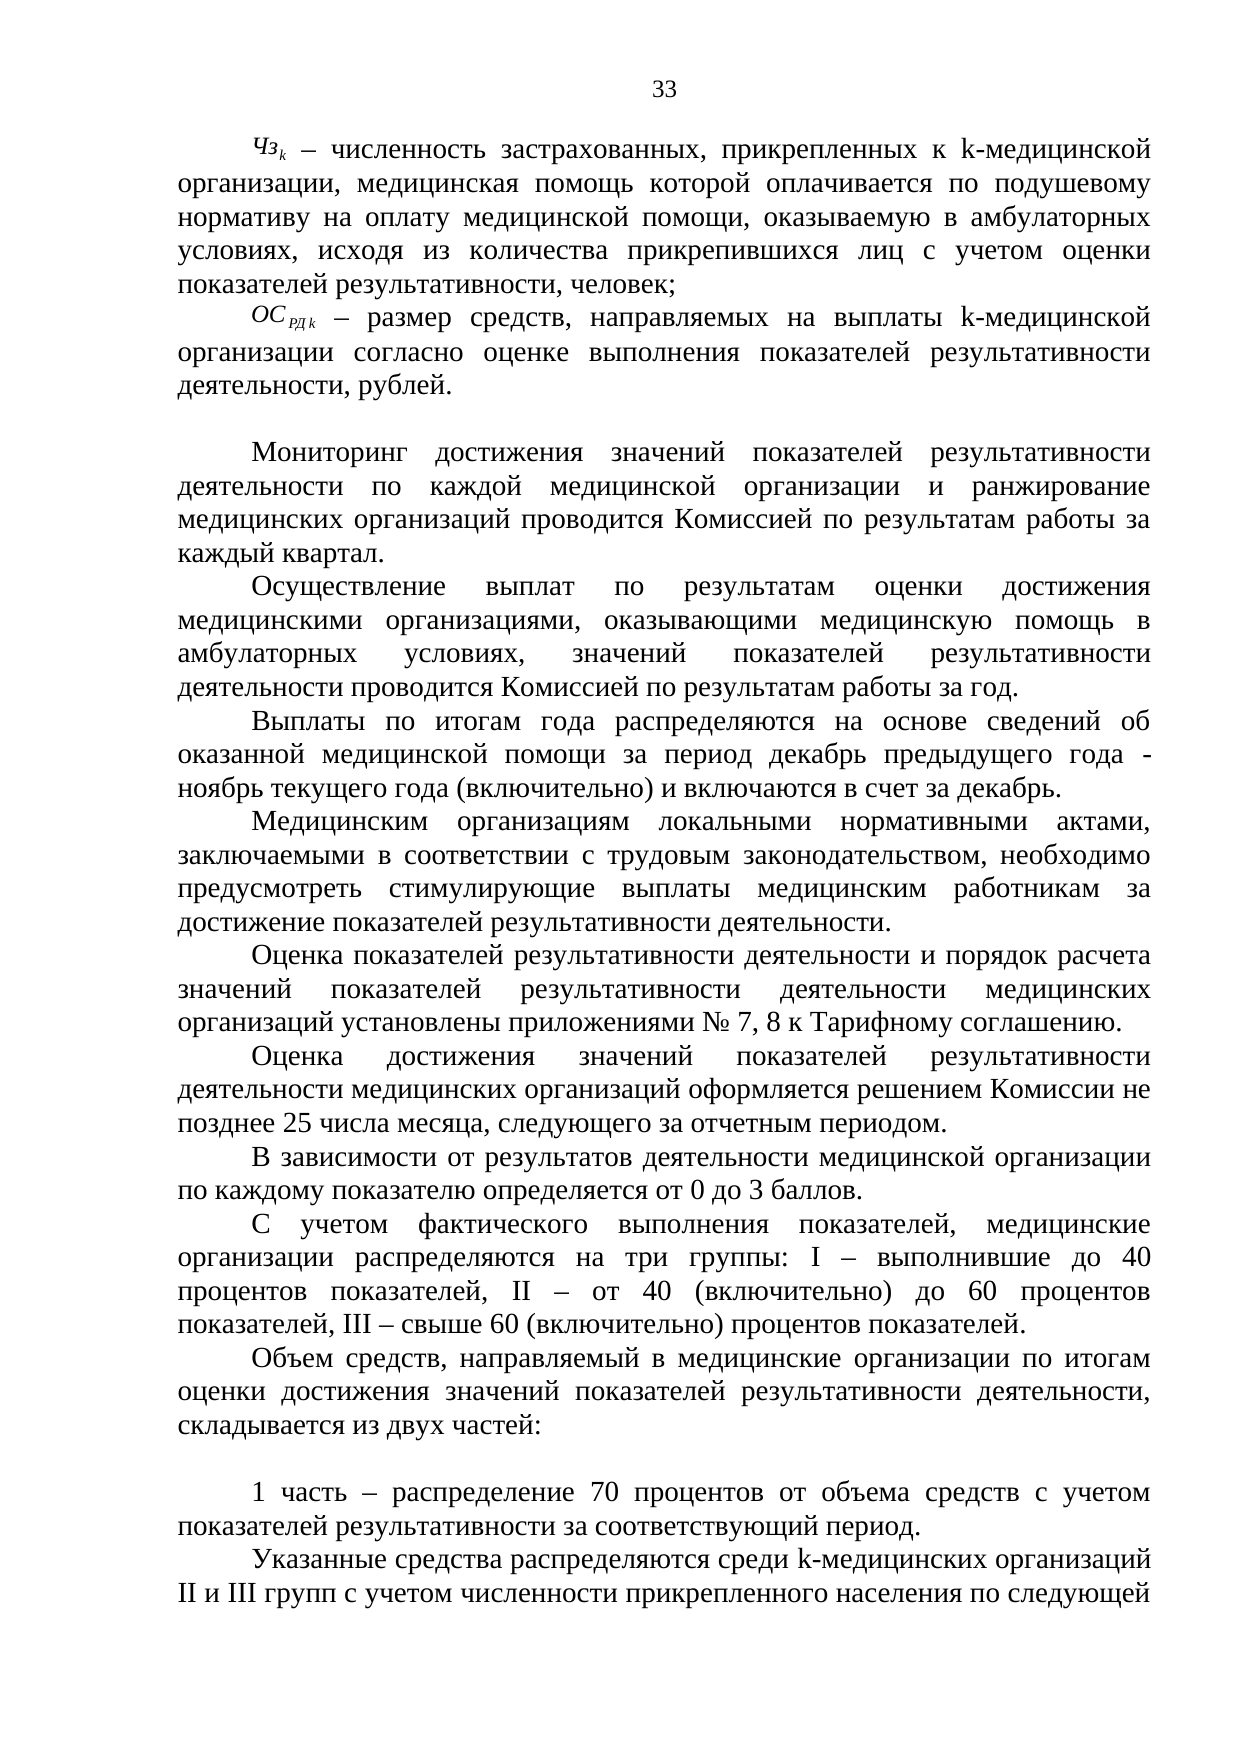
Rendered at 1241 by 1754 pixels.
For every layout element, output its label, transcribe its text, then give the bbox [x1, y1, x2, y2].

text Объем средств, направляемый в медицинские организации по итогам оценки достижения значений показателей результативности деятельности, складывается из двух частей: [177, 1340, 1152, 1441]
text Мониторинг достижения значений показателей результативности деятельности по каждой медицинской организации и ранжирование медицинских организаций проводится Комиссией по результатам работы за каждый квартал. [177, 434, 1152, 568]
text Оценка достижения значений показателей результативности деятельности медицинских организаций оформляется решением Комиссии не позднее 25 числа месяца, следующего за отчетным периодом. [177, 1038, 1152, 1139]
text – численность застрахованных, прикрепленных к k-медицинской организации, медицинская помощь которой оплачивается по подушевому нормативу на оплату медицинской помощи, оказываемую в амбулаторных условиях, исходя из количества прикрепившихся лиц с учетом оценки показателей результативности, человек; [177, 131, 1152, 299]
text Осуществление выплат по результатам оценки достижения медицинскими организациями, оказывающими медицинскую помощь в амбулаторных условиях, значений показателей результативности деятельности проводится Комиссией по результатам работы за год. [177, 568, 1152, 703]
text С учетом фактического выполнения показателей, медицинские организации распределяются на три группы: I – выполнившие до 40 процентов показателей, II – от 40 (включительно) до 60 процентов показателей, III – свыше 60 (включительно) процентов показателей. [177, 1206, 1152, 1340]
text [177, 1541, 1152, 1608]
text 1 часть – распределение 70 процентов от объема средств с учетом показателей результативности за соответствующий период. [177, 1474, 1152, 1541]
text – размер средств, направляемых на выплаты k-медицинской организации согласно оценке выполнения показателей результативности деятельности, рублей. [177, 299, 1152, 401]
text В зависимости от результатов деятельности медицинской организации по каждому показателю определяется от 0 до 3 баллов. [177, 1139, 1152, 1206]
text Оценка показателей результативности деятельности и порядок расчета значений показателей результативности деятельности медицинских организаций установлены приложениями № 7, 8 к Тарифному соглашению. [177, 937, 1152, 1038]
text Медицинским организациям локальными нормативными актами, заключаемыми в соответствии с трудовым законодательством, необходимо предусмотреть стимулирующие выплаты медицинским работникам за достижение показателей результативности деятельности. [177, 803, 1152, 937]
text Выплаты по итогам года распределяются на основе сведений об оказанной медицинской помощи за период декабрь предыдущего года - ноябрь текущего года (включительно) и включаются в счет за декабрь. [177, 703, 1152, 803]
